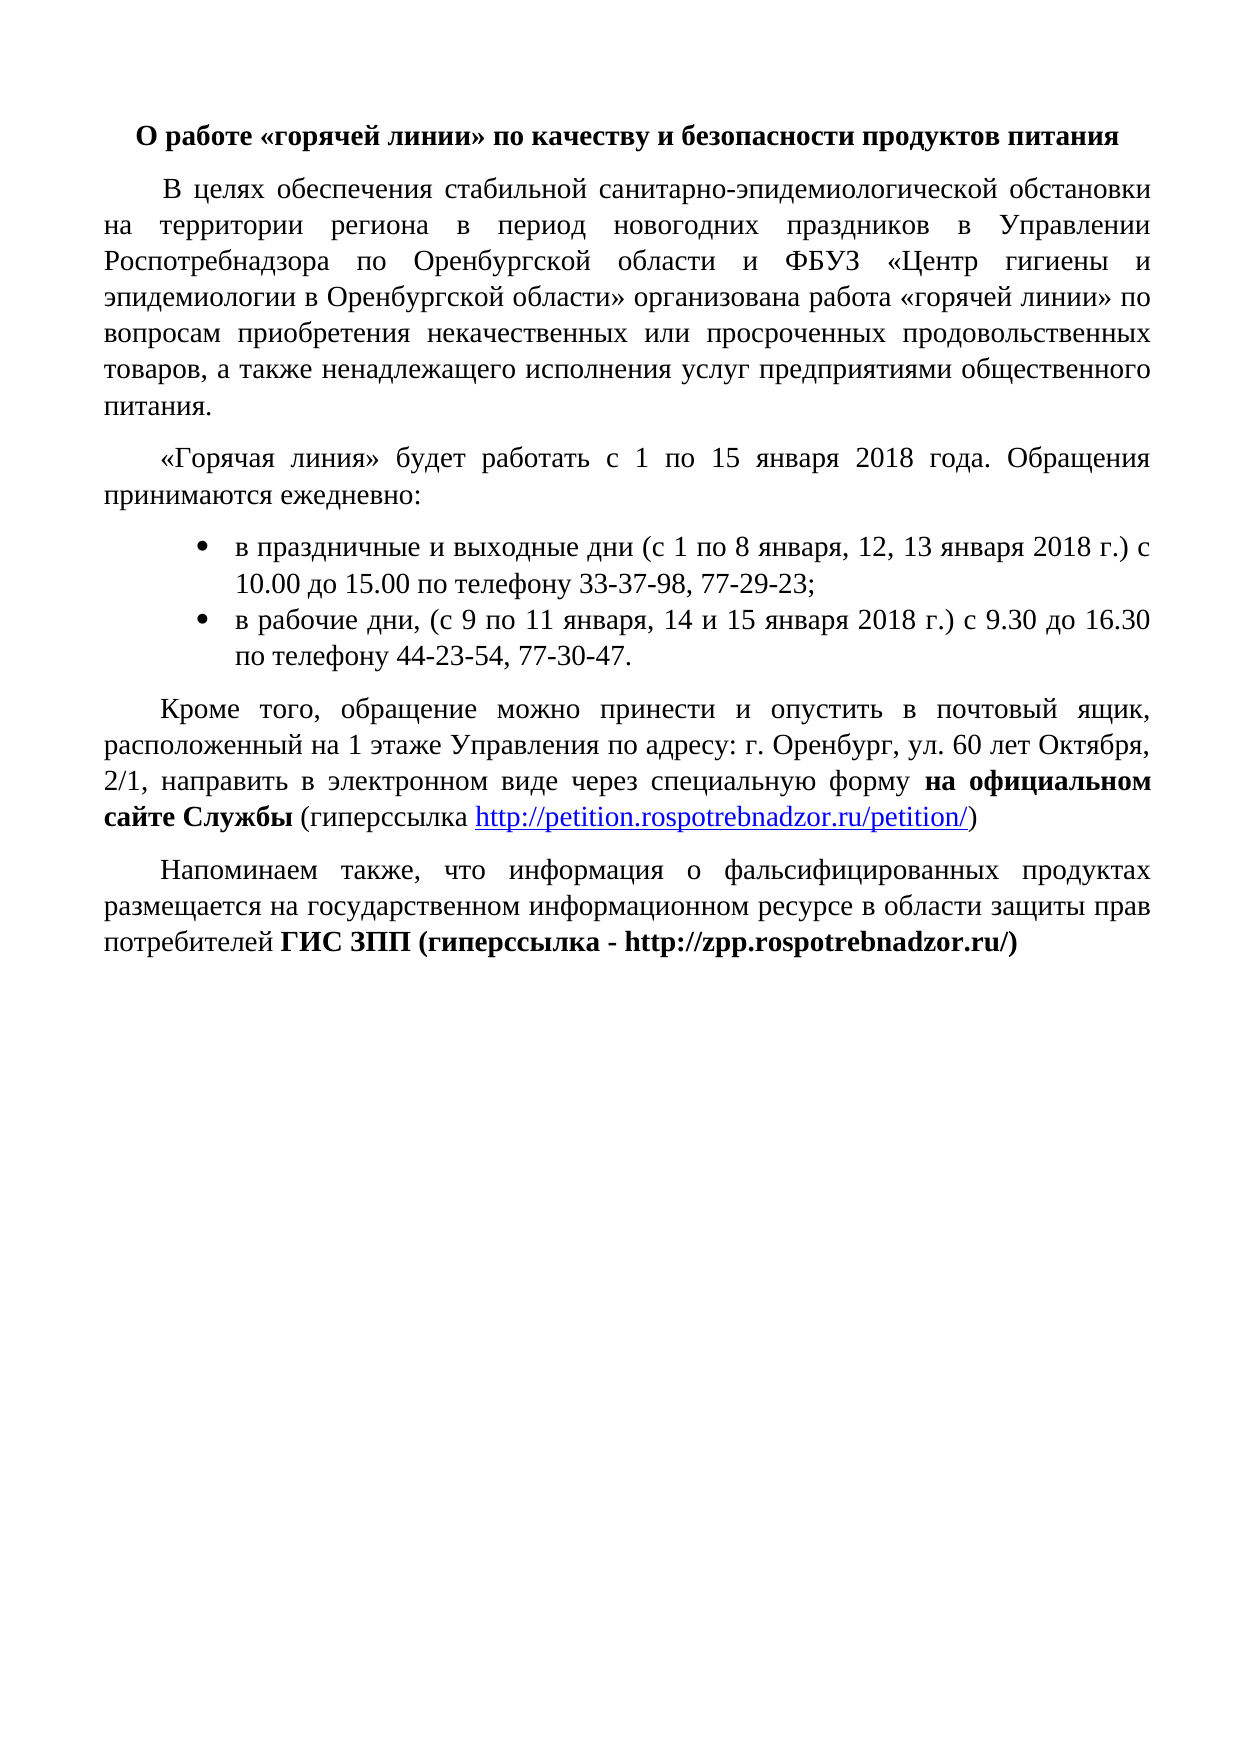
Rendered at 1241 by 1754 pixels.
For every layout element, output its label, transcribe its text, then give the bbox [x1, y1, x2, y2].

list в рабочие дни, (с 9 по 11 января, 14 и 15 января 2018 г.) с 9.30 до 16.30 по телефону 44-23-54, 77-30-47. [197, 602, 1152, 672]
text Напоминаем также, что информация о фальсифицированных продуктах размещается на государственном информационном ресурсе в области защиты прав потребителей ГИС ЗПП (гиперссылка - http://zpp.rospotrebnadzor.ru/) [103, 852, 1152, 958]
text О работе «горячей линии» по качеству и безопасности продуктов питания [103, 118, 1152, 152]
list в праздничные и выходные дни (с 1 по 8 января, 12, 13 января 2018 г.) с 10.00 до 15.00 по телефону 33-37-98, 77-29-23; [197, 529, 1152, 599]
text «Горячая линия» будет работать с 1 по 15 января 2018 года. Обращения принимаются ежедневно: [103, 441, 1152, 510]
text В целях обеспечения стабильной санитарно-эпидемиологической обстановки на территории региона в период новогодних праздников в Управлении Роспотребнадзора по Оренбургской области и ФБУЗ «Центр гигиены и эпидемиологии в Оренбургской области» организована работа «горячей линии» по вопросам приобретения некачественных или просроченных продовольственных товаров, а также ненадлежащего исполнения услуг предприятиями общественного питания. [103, 171, 1152, 421]
text Кроме того, обращение можно принести и опустить в почтовый ящик, расположенный на 1 этаже Управления по адресу: г. Оренбург, ул. 60 лет Октября, 2/1, направить в электронном виде через специальную форму на официальном сайте Службы (гиперссылка http://petition.rospotrebnadzor.ru/petition/) [103, 691, 1152, 833]
